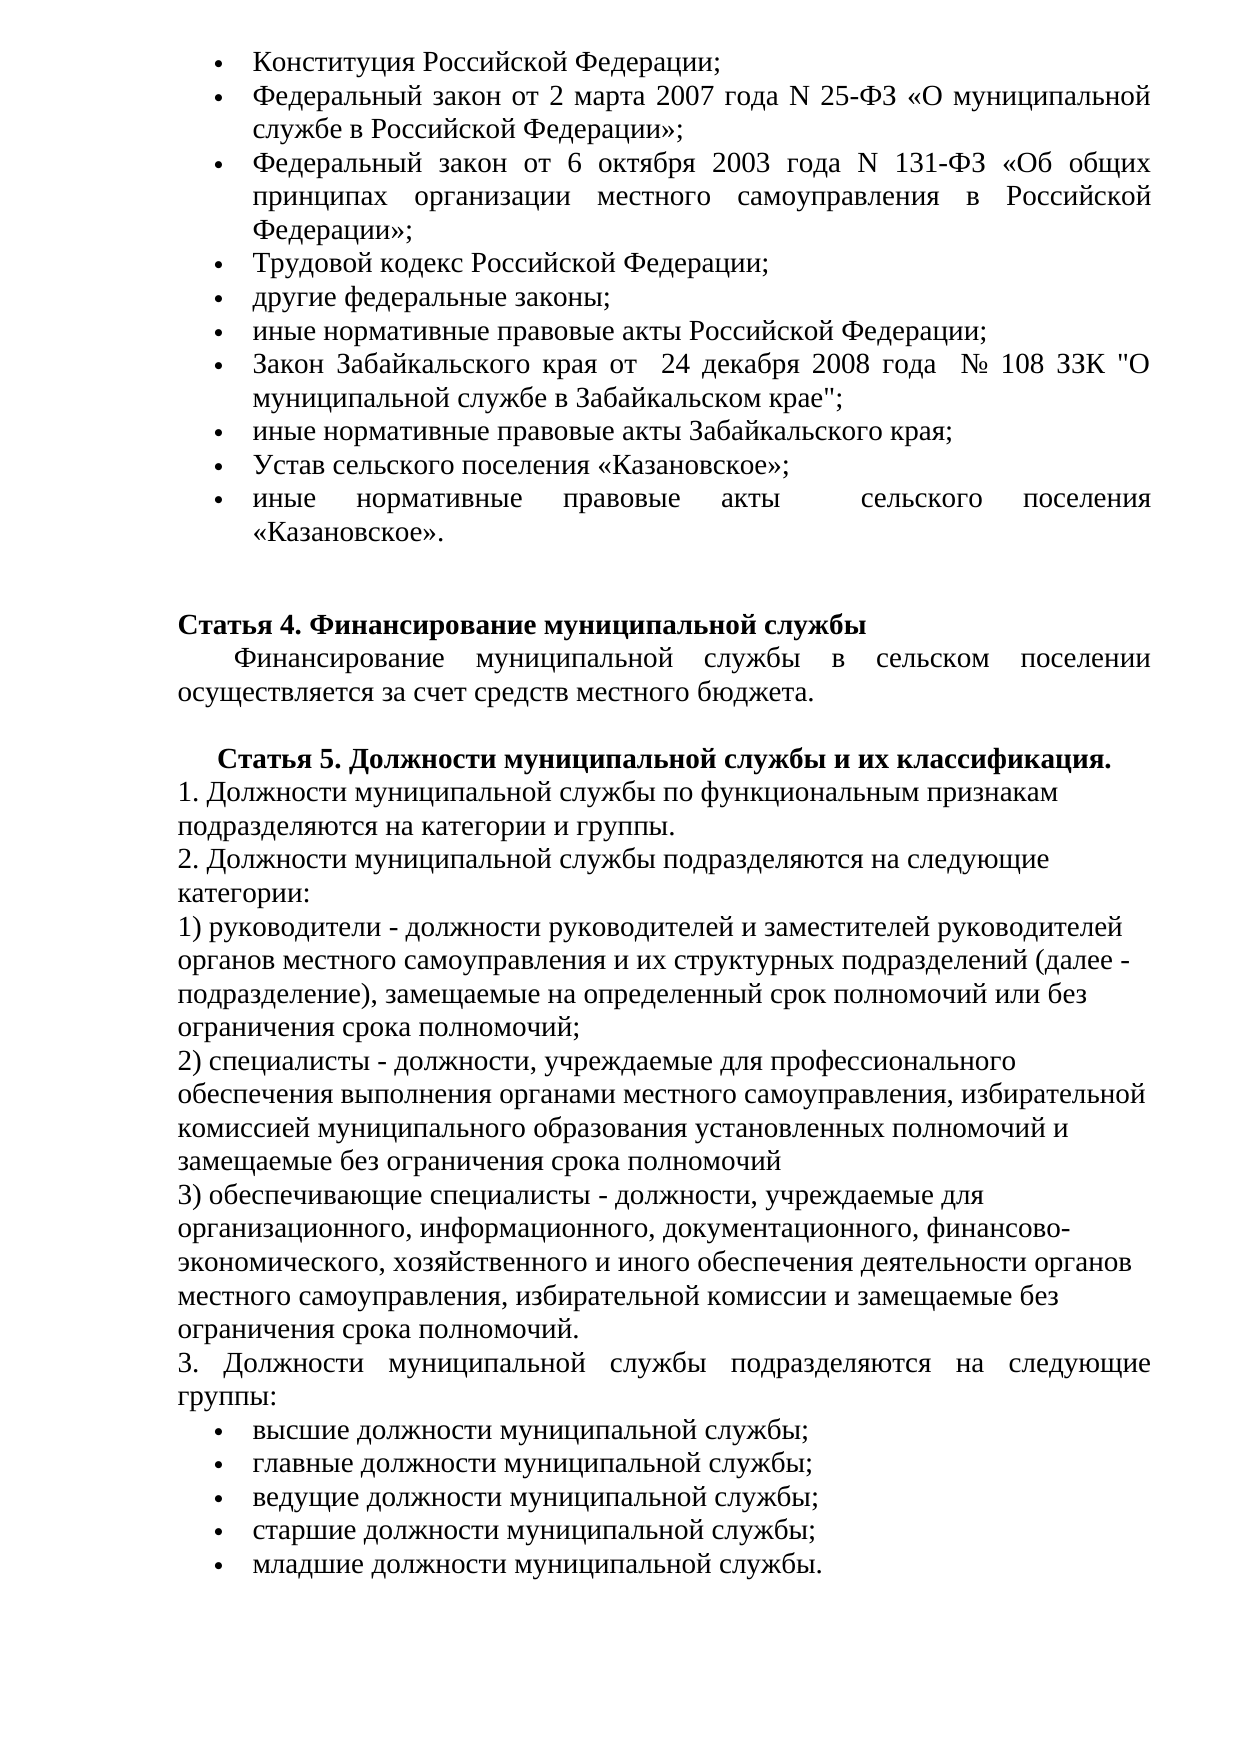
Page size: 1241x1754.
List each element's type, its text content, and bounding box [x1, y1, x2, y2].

list Закон Забайкальского края от 24 декабря 2008 года № 108 ЗЗК "О муниципальной службе в Забайкальском крае"; [215, 346, 1152, 413]
text Статья 4. Финансирование муниципальной службы [177, 607, 1152, 640]
list главные должности муниципальной службы; [215, 1445, 1152, 1479]
list старшие должности муниципальной службы; [215, 1512, 1152, 1546]
list иные нормативные правовые акты сельского поселения «Казановское». [215, 480, 1152, 547]
text 3) обеспечивающие специалисты - должности, учреждаемые для организационного, информационного, документационного, финансово-экономического, хозяйственного и иного обеспечения деятельности органов местного самоуправления, избирательной комиссии и замещаемые без ограничения срока полномочий. [177, 1177, 1152, 1345]
list Устав сельского поселения «Казановское»; [215, 447, 1152, 480]
list иные нормативные правовые акты Российской Федерации; [215, 313, 1152, 346]
text 2. Должности муниципальной службы подразделяются на следующие категории: [177, 842, 1152, 909]
text 3. Должности муниципальной службы подразделяются на следующие группы: [177, 1345, 1152, 1412]
text Финансирование муниципальной службы в сельском поселении осуществляется за счет средств местного бюджета. [177, 640, 1152, 707]
text 1. Должности муниципальной службы по функциональным признакам подразделяются на категории и группы. [177, 774, 1152, 842]
list Трудовой кодекс Российской Федерации; [215, 246, 1152, 279]
list Конституция Российской Федерации; [215, 44, 1152, 78]
list высшие должности муниципальной службы; [215, 1412, 1152, 1445]
list ведущие должности муниципальной службы; [215, 1479, 1152, 1512]
list иные нормативные правовые акты Забайкальского края; [215, 413, 1152, 447]
text Статья 5. Должности муниципальной службы и их классификация. [177, 741, 1152, 774]
list Федеральный закон от 6 октября 2003 года N 131-ФЗ «Об общих принципах организации местного самоуправления в Российской Федерации»; [215, 145, 1152, 246]
list младшие должности муниципальной службы. [215, 1546, 1152, 1579]
list Федеральный закон от 2 марта 2007 года N 25-ФЗ «О муниципальной службе в Российской Федерации»; [215, 78, 1152, 145]
list другие федеральные законы; [215, 279, 1152, 313]
text 2) специалисты - должности, учреждаемые для профессионального обеспечения выполнения органами местного самоуправления, избирательной комиссией муниципального образования установленных полномочий и замещаемые без ограничения срока полномочий [177, 1043, 1152, 1177]
text 1) руководители - должности руководителей и заместителей руководителей органов местного самоуправления и их структурных подразделений (далее - подразделение), замещаемые на определенный срок полномочий или без ограничения срока полномочий; [177, 909, 1152, 1043]
